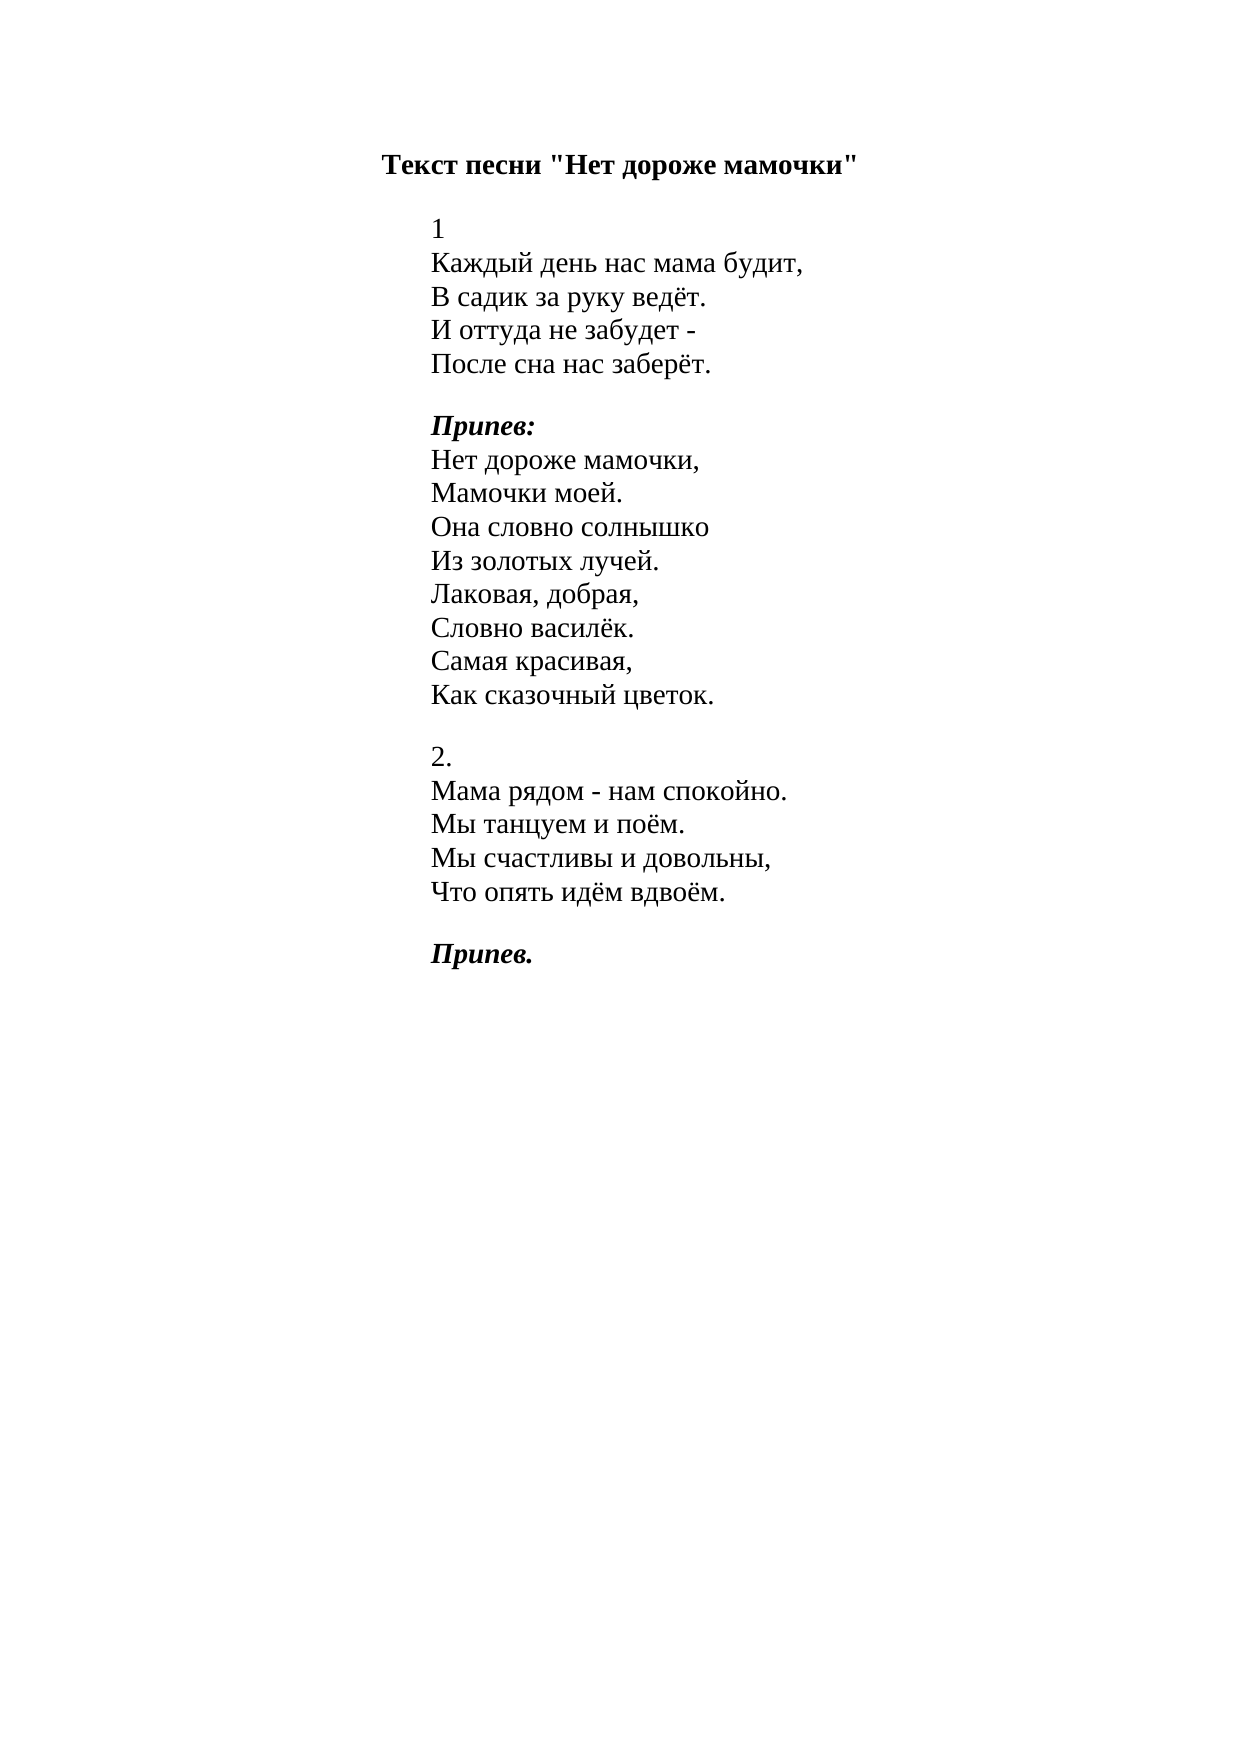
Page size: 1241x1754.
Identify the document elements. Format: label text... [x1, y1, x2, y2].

table_header 1 Каждый день нас мама будит, В садик за руку ведёт. И оттуда не забудет - После сна нас заберёт. Припев: Нет дороже мамочки, Мамочки моей. Она словно солнышко Из золотых лучей. Лаковая, добрая, Словно василёк. Самая красивая, Как сказочный цветок. 2. Мама рядом - нам спокойно. Мы танцуем и поём. Мы счастливы и довольны, Что опять идём вдвоём. Припев. [429, 210, 811, 971]
subtitle Текст песни "Нет дороже мамочки" [75, 147, 1165, 181]
